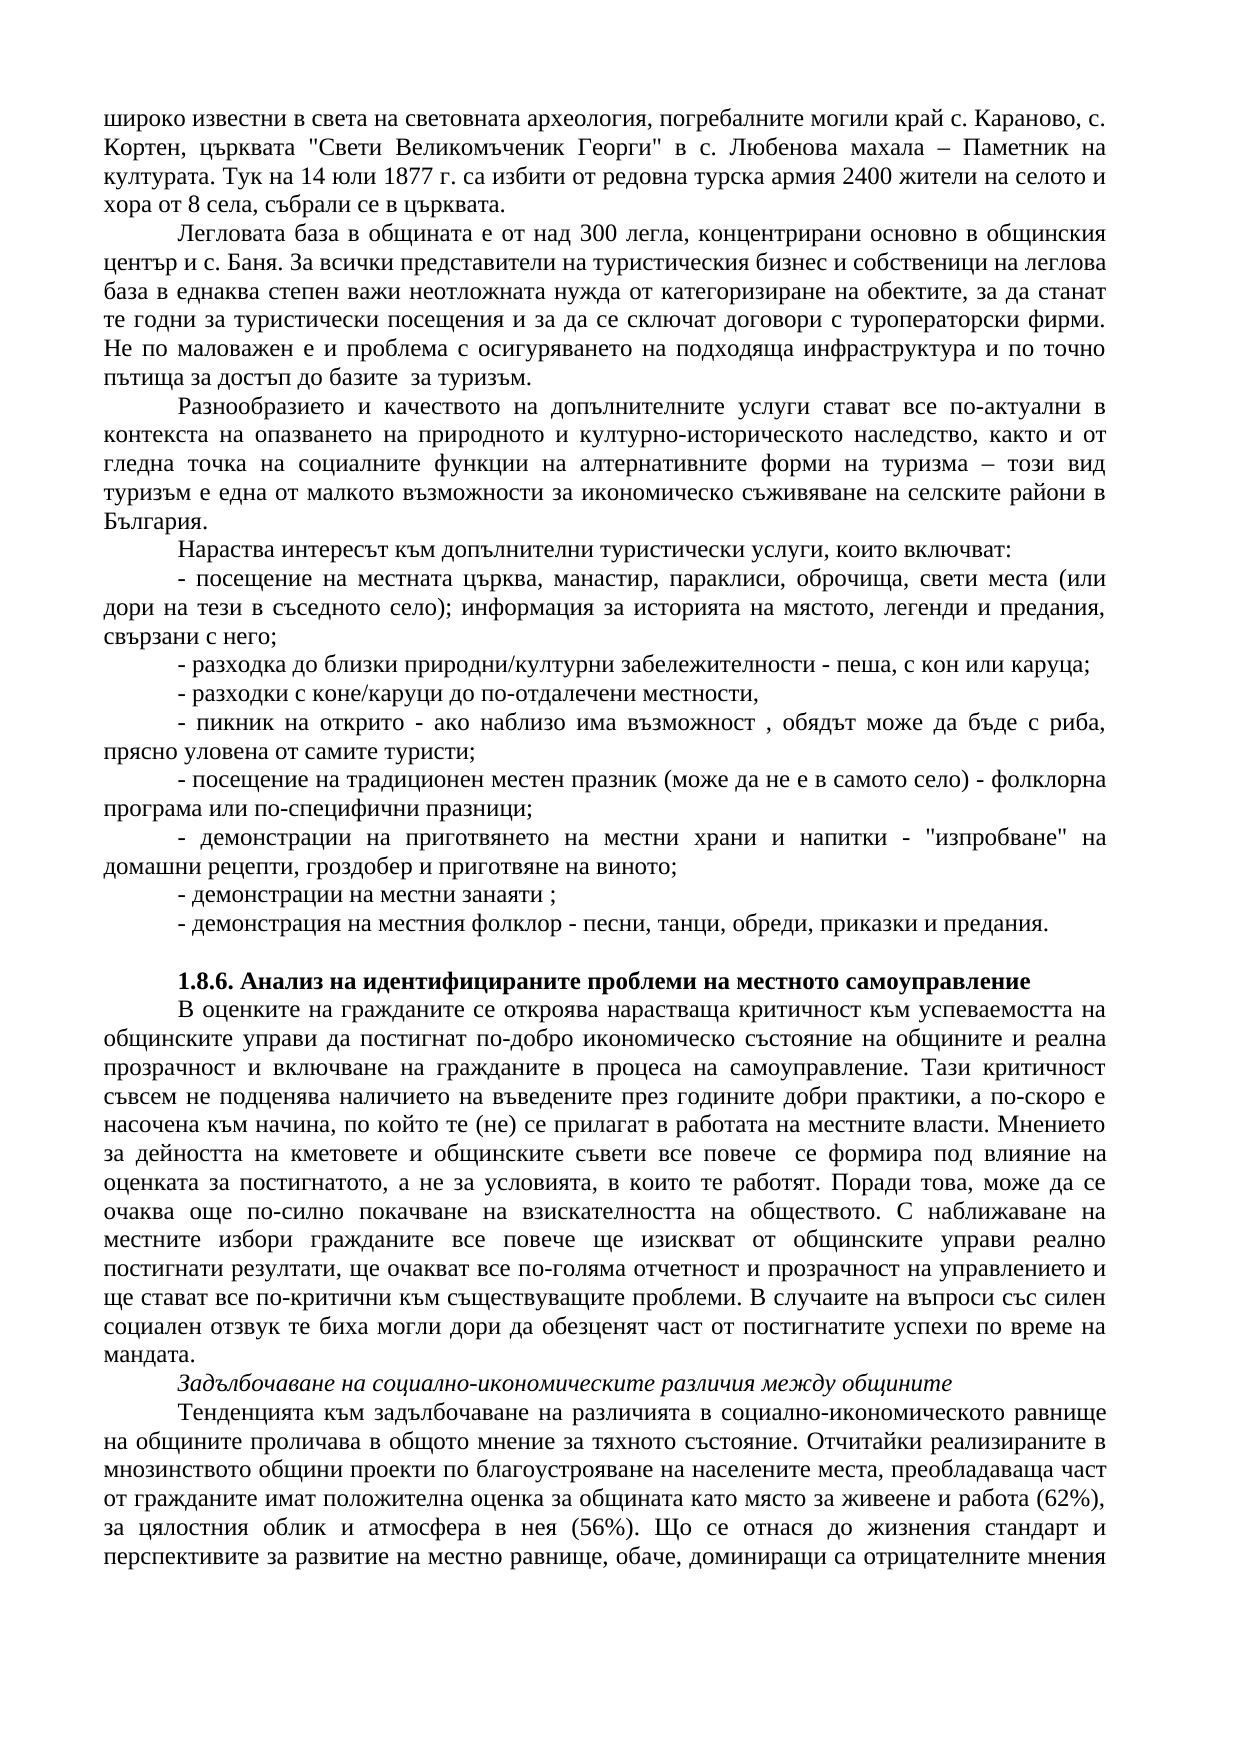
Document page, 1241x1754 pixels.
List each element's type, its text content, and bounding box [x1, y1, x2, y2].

text - пикник на открито - ако наблизо има възможност , обядът може да бъде с риба, прясно уловена от самите туристи; [103, 707, 1107, 764]
text - разходки с коне/каруци до по-отдалечени местности, [103, 678, 1107, 707]
text Задълбочаване на социално-икономическите различия между общините [103, 1368, 1107, 1397]
text Нараства интересът към допълнителни туристически услуги, които включват: [103, 534, 1107, 563]
text В оценките на гражданите се откроява нарастваща критичност към успеваемостта на общинските управи да постигнат по-добро икономическо състояние на общините и реална прозрачност и включване на гражданите в процеса на самоуправление. Тази критичност съвсем не подценява наличието на въведените през годините добри практики, а по-скоро е насочена към начина, по който те (не) се прилагат в работата на местните власти. Мнението за дейността на кметовете и общинските съвети все повече се формира под влияние на оценката за постигнатото, а не за условията, в които те работят. Поради това, може да се очаква още по-силно покачване на взискателността на обществото. С наближаване на местните избори гражданите все повече ще изискват от общинските управи реално постигнати резултати, ще очакват все по-голяма отчетност и прозрачност на управлението и ще стават все по-критични към съществуващите проблеми. В случаите на въпроси със силен социален отзвук те биха могли дори да обезценят част от постигнатите успехи по време на мандата. [103, 994, 1107, 1368]
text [103, 1397, 1107, 1569]
text 1.8.6. Анализ на идентифицираните проблеми на местното самоуправление [103, 966, 1107, 994]
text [103, 103, 1107, 218]
text - разходка до близки природни/културни забележителности - пеша, с кон или каруца; [103, 649, 1107, 678]
text - посещение на местната църква, манастир, параклиси, оброчища, свети места (или дори на тези в съседното село); информация за историята на мястото, легенди и предания, свързани с него; [103, 563, 1107, 649]
text - демонстрации на местни занаяти ; [103, 879, 1107, 908]
text - демонстрации на приготвянето на местни храни и напитки - "изпробване" на домашни рецепти, гроздобер и приготвяне на виното; [103, 822, 1107, 879]
text - демонстрация на местния фолклор - песни, танци, обреди, приказки и предания. [103, 908, 1107, 937]
text Разнообразието и качеството на допълнителните услуги стават все по-актуални в контекста на опазването на природното и културно-историческото наследство, както и от гледна точка на социалните функции на алтернативните форми на туризма – този вид туризъм е една от малкото възможности за икономическо съживяване на селските райони в България. [103, 391, 1107, 534]
text - посещение на традиционен местен празник (може да не е в самото село) - фолклорна програма или по-специфични празници; [103, 764, 1107, 822]
text Легловата база в общината е от над 300 легла, концентрирани основно в общинския център и с. Баня. За всички представители на туристическия бизнес и собственици на леглова база в еднаква степен важи неотложната нужда от категоризиране на обектите, за да станат те годни за туристически посещения и за да се сключат договори с туроператорски фирми. Не по маловажен е и проблема с осигуряването на подходяща инфраструктура и по точно пътища за достъп до базите за туризъм. [103, 218, 1107, 391]
